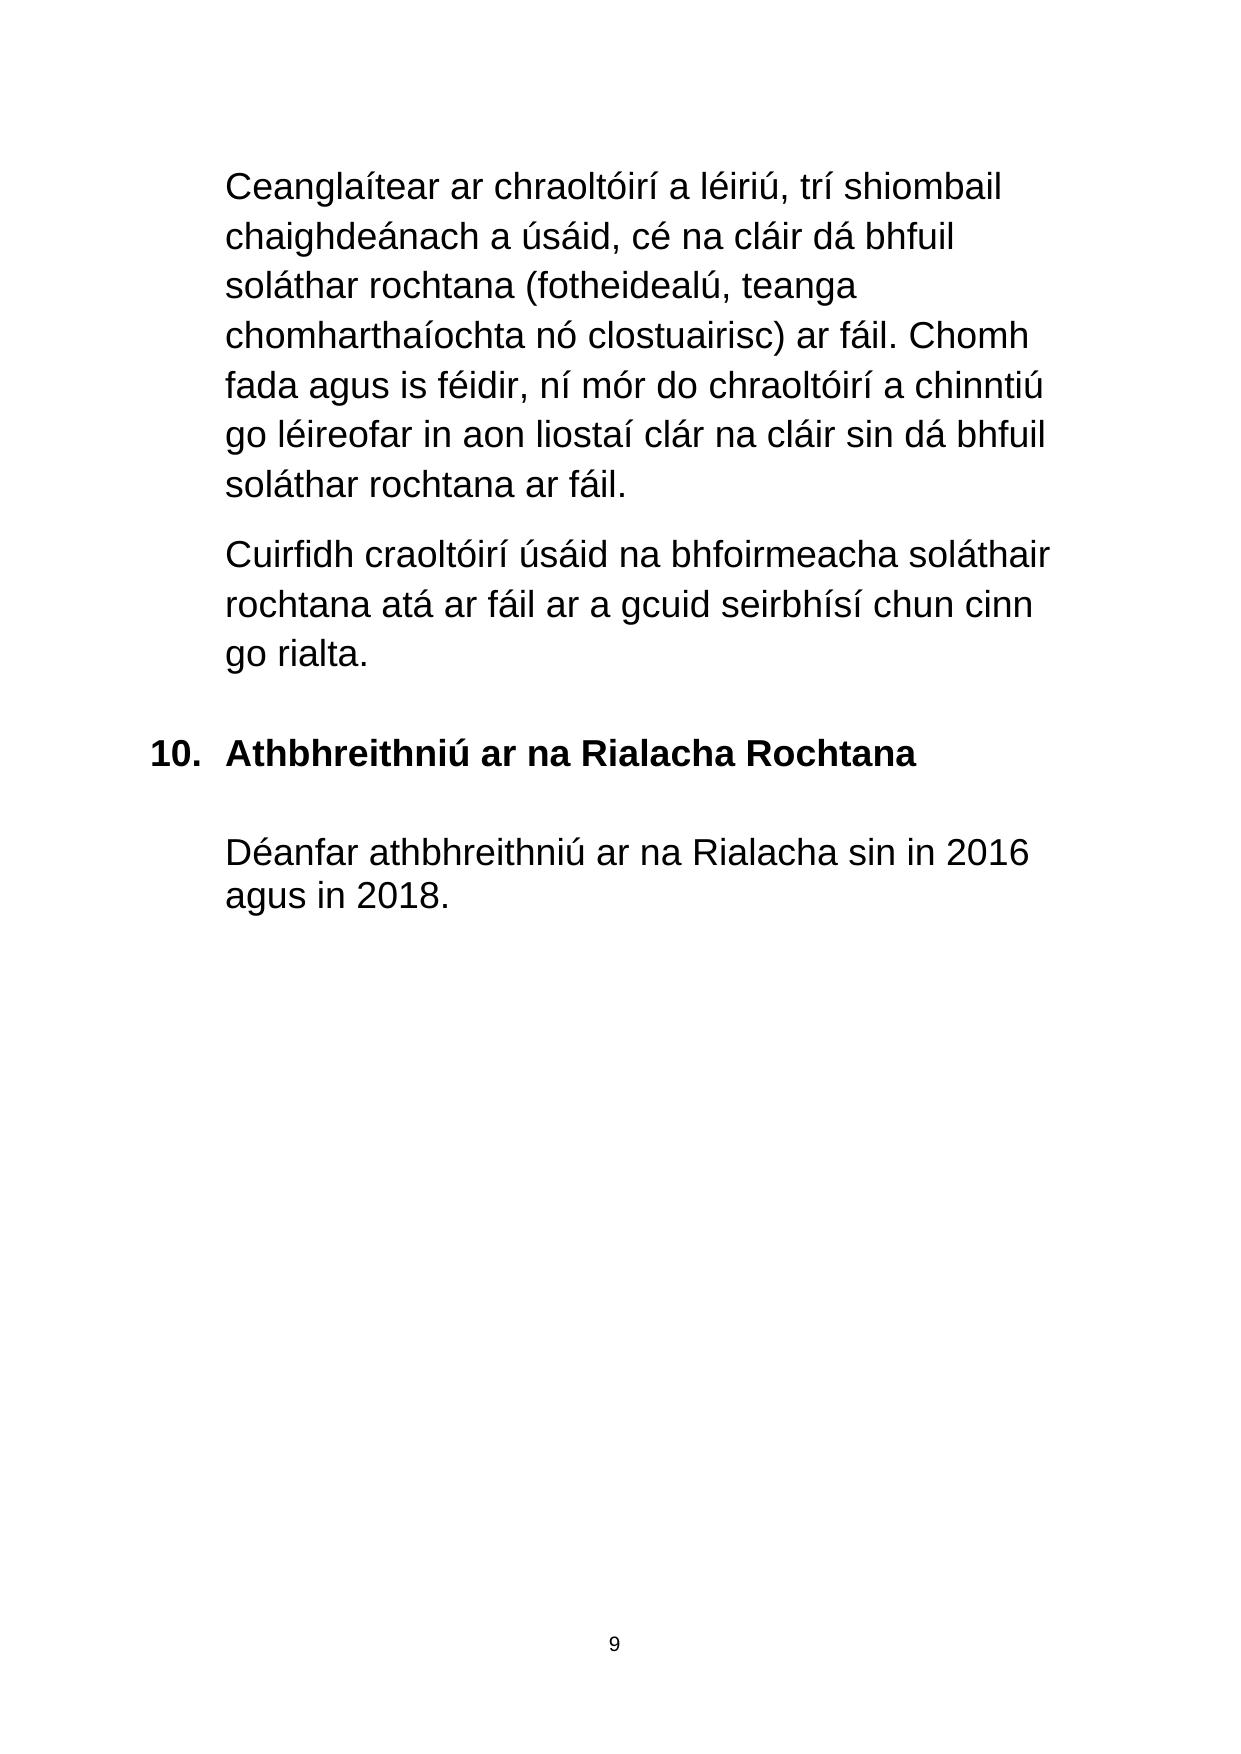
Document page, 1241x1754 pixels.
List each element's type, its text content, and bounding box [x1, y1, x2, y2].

text Déanfar athbhreithniú ar na Rialacha sin in 2016 agus in 2018. [225, 830, 1088, 917]
subtitle Athbhreithniú ar na Rialacha Rochtana [150, 731, 1088, 774]
text Cuirfidh craoltóirí úsáid na bhfoirmeacha soláthair rochtana atá ar fáil ar a gcuid seirbhísí chun cinn go rialta. [225, 532, 1078, 675]
text Ceanglaítear ar chraoltóirí a léiriú, trí shiombail chaighdeánach a úsáid, cé na cláir dá bhfuil soláthar rochtana (fotheidealú, teanga chomharthaíochta nó clostuairisc) ar fáil. Chomh fada agus is féidir, ní mór do chraoltóirí a chinntiú go léireofar in aon liostaí clár na cláir sin dá bhfuil soláthar rochtana ar fáil. [225, 164, 1078, 505]
